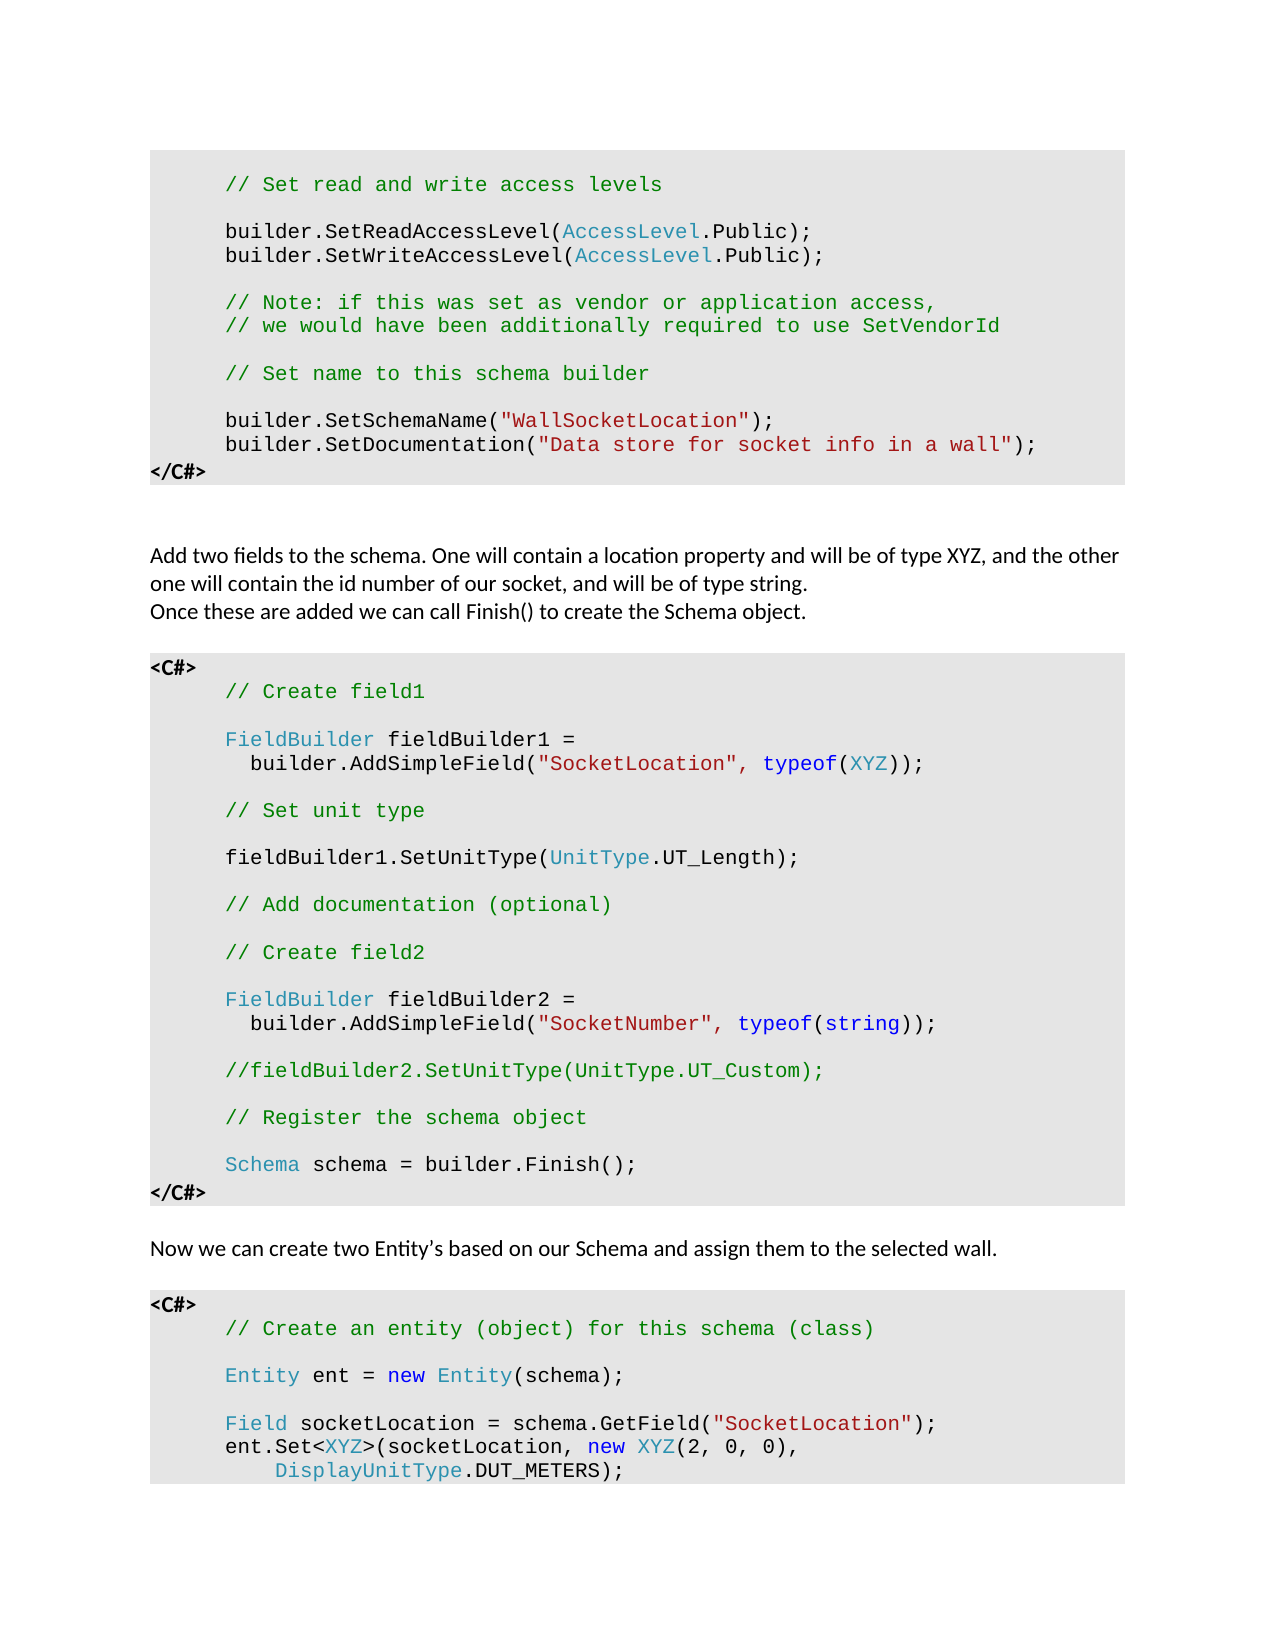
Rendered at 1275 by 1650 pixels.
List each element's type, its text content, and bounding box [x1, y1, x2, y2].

text Add two fields to the schema. One will contain a location property and will be of type XYZ, and the other one will contain the id number of our socket, and will be of type string. [150, 541, 1125, 597]
text // Create field1 [150, 682, 1125, 705]
text // Register the schema object [150, 1107, 1125, 1131]
text Entity ent = new Entity(schema); [150, 1366, 1125, 1389]
text fieldBuilder1.SetUnitType(UnitType.UT_Length); [150, 847, 1125, 871]
text Schema schema = builder.Finish(); [150, 1154, 1125, 1178]
text builder.SetDocumentation("Data store for socket info in a wall"); [150, 434, 1125, 457]
text // Create field2 [150, 942, 1125, 965]
text // Add documentation (optional) [150, 894, 1125, 918]
text //fieldBuilder2.SetUnitType(UnitType.UT_Custom); [150, 1060, 1125, 1083]
text builder.SetSchemaName("WallSocketLocation"); [150, 410, 1125, 434]
text builder.SetWriteAccessLevel(AccessLevel.Public); [150, 244, 1125, 268]
text </C#> [150, 457, 1125, 485]
text FieldBuilder fieldBuilder1 = [150, 729, 1125, 752]
text // Set name to this schema builder [150, 363, 1125, 386]
text builder.SetReadAccessLevel(AccessLevel.Public); [150, 221, 1125, 244]
text DisplayUnitType.DUT_METERS); [150, 1460, 1125, 1484]
text <C#> [150, 1290, 1125, 1318]
text // we would have been additionally required to use SetVendorId [150, 316, 1125, 339]
text builder.AddSimpleField("SocketNumber", typeof(string)); [150, 1013, 1125, 1036]
text ent.Set<XYZ>(socketLocation, new XYZ(2, 0, 0), [150, 1436, 1125, 1460]
text // Note: if this was set as vendor or application access, [150, 292, 1125, 316]
text builder.AddSimpleField("SocketLocation", typeof(XYZ)); [150, 752, 1125, 776]
text // Set unit type [150, 800, 1125, 823]
text Field socketLocation = schema.GetField("SocketLocation"); [150, 1413, 1125, 1436]
text </C#> [150, 1178, 1125, 1206]
text <C#> [150, 653, 1125, 682]
text // Set read and write access levels [150, 174, 1125, 197]
text Now we can create two Entity’s based on our Schema and assign them to the selected wall. [150, 1234, 1125, 1262]
text FieldBuilder fieldBuilder2 = [150, 989, 1125, 1013]
text Once these are added we can call Finish() to create the Schema object. [150, 597, 1125, 626]
text // Create an entity (object) for this schema (class) [150, 1318, 1125, 1342]
